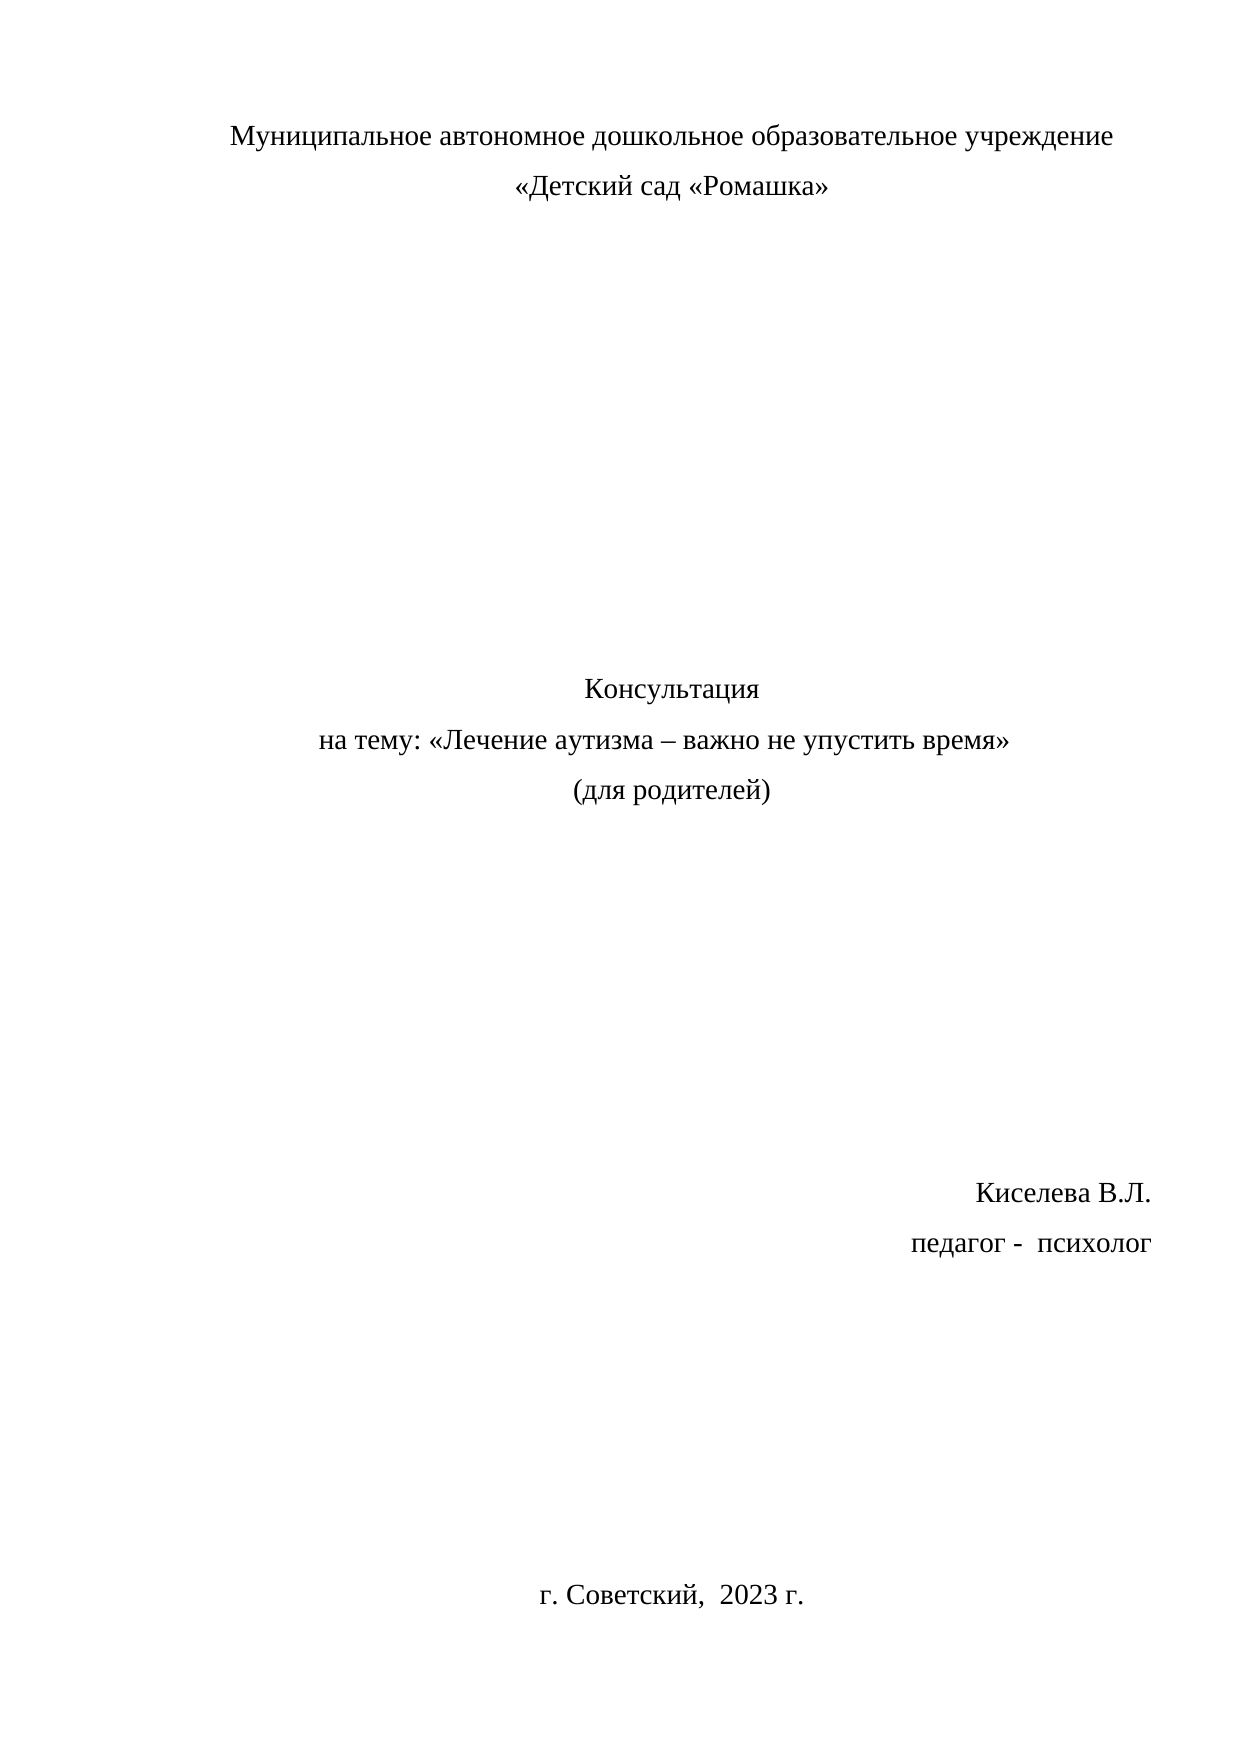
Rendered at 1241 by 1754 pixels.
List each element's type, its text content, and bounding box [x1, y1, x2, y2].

text г. Советский, 2023 г. [177, 1577, 1152, 1611]
text Киселева В.Л. [177, 1175, 1152, 1208]
text педагог - психолог [177, 1225, 1152, 1258]
text (для родителей) [177, 772, 1152, 806]
text «Детский сад «Ромашка» [177, 168, 1152, 202]
text Консультация [177, 672, 1152, 705]
text Муниципальное автономное дошкольное образовательное учреждение [177, 118, 1152, 152]
text на тему: «Лечение аутизма – важно не упустить время» [177, 722, 1152, 755]
